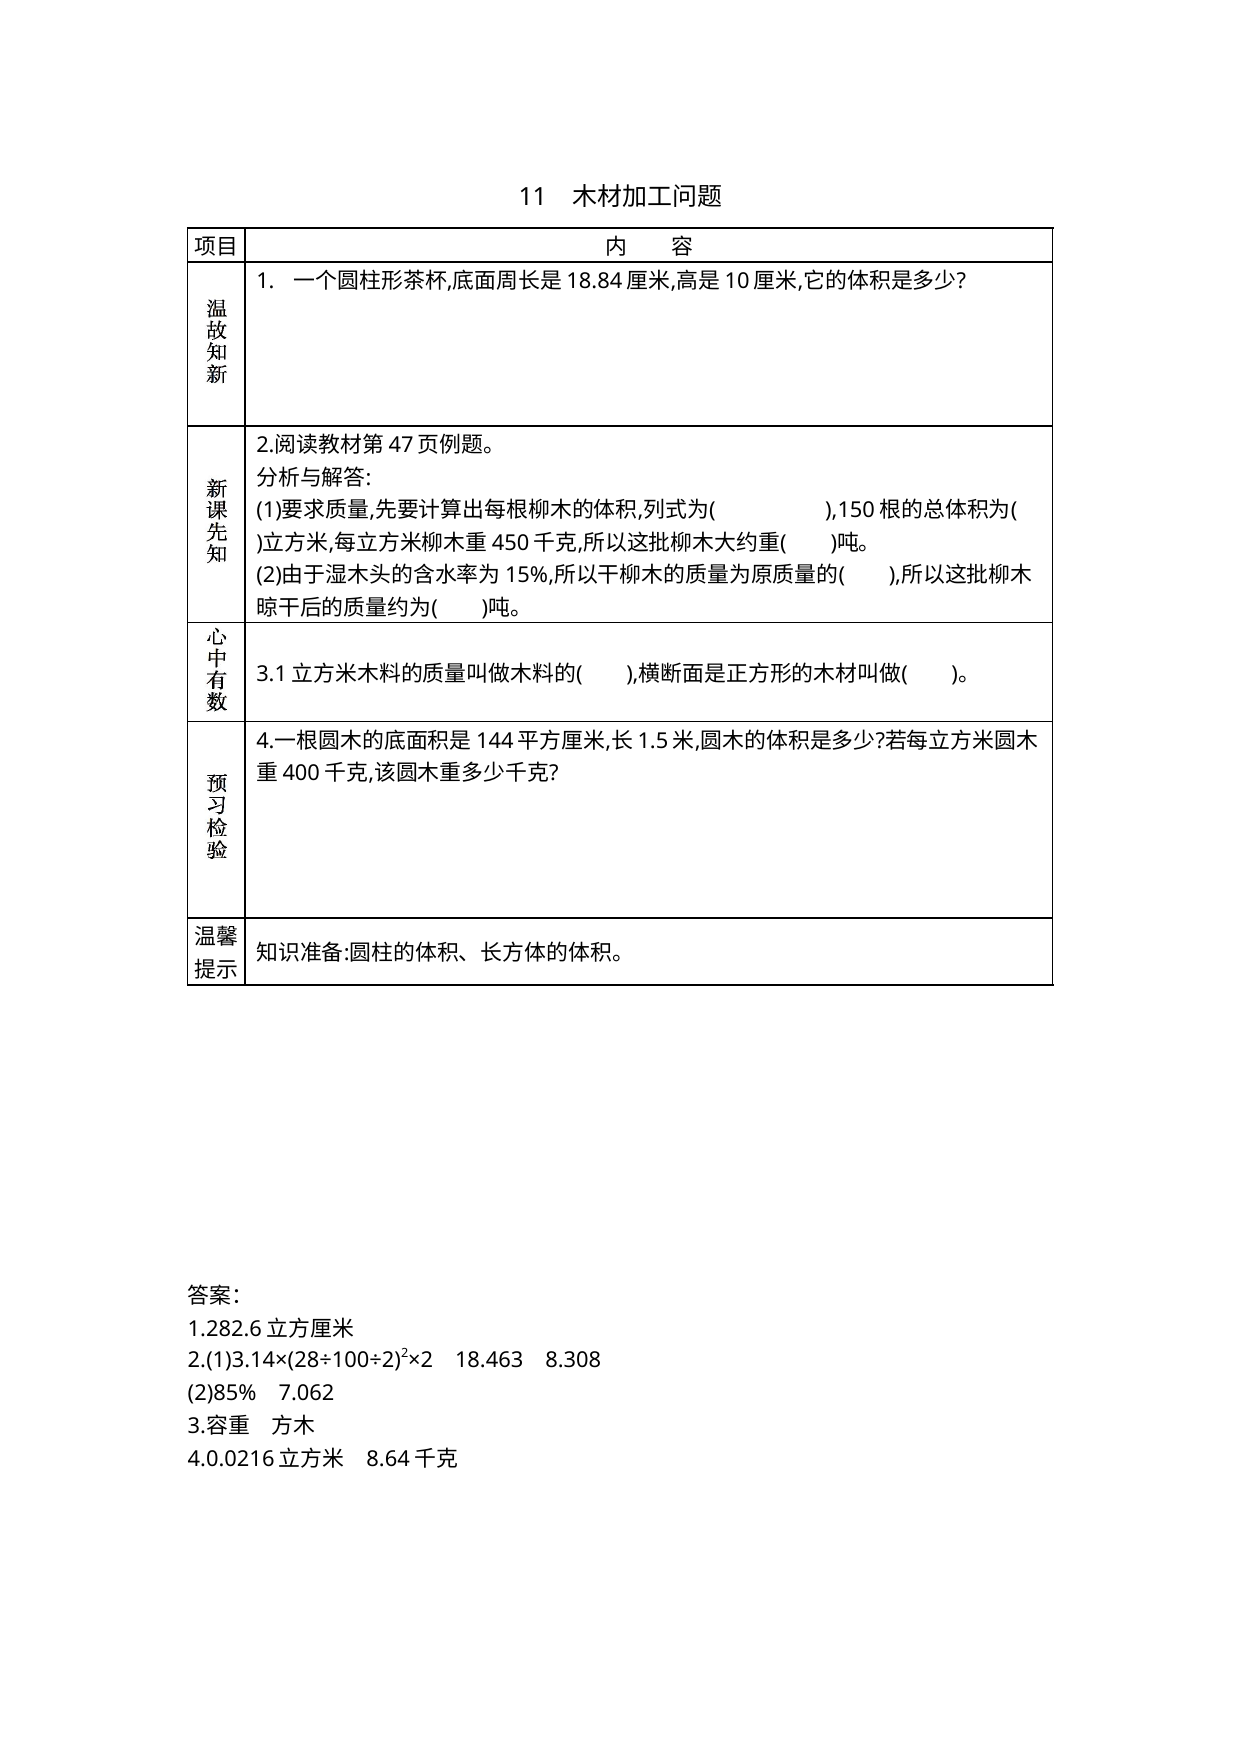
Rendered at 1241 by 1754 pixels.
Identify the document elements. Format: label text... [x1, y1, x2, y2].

table_cell [188, 623, 244, 721]
text 1.282.6立方厘米 [187, 1310, 1053, 1343]
table_cell [188, 427, 244, 622]
table_cell 知识准备:圆柱的体积、长方体的体积。 [246, 919, 1052, 984]
table_cell 3.1立方米木料的质量叫做木料的( ),横断面是正方形的木材叫做( )。 [246, 623, 1052, 721]
table_cell 温馨 提示 [188, 919, 244, 984]
text 2.(1)3.14×(28÷100÷2)2×2 18.463 8.308 [187, 1343, 1053, 1375]
table_cell [188, 263, 244, 425]
picture [204, 623, 229, 713]
table_cell 4.一根圆木的底面积是144平方厘米,长1.5米,圆木的体积是多少?若每立方米圆木重400千克,该圆木重多少千克? [246, 722, 1052, 917]
picture [204, 771, 229, 861]
table_header 项目 [188, 229, 244, 261]
text (2)85% 7.062 [187, 1375, 1053, 1408]
table_cell [188, 722, 244, 917]
table_header 内 容 [246, 229, 1052, 261]
table_cell 2.阅读教材第47页例题。 分析与解答: (1)要求质量,先要计算出每根柳木的体积,列式为( ),150根的总体积为( )立方米,每立方米柳木重450千克,所以这批柳木大约重( )吨。 (2)由于湿木头的含水率为15%,所以干柳木的质量为原质量的( ),所以这批柳木晾干后的质量约为( )吨。 [246, 427, 1052, 622]
text 4.0.0216立方米 8.64千克 [187, 1440, 1053, 1473]
text 3.容重 方木 [187, 1408, 1053, 1440]
picture [204, 295, 229, 385]
table_cell 一个圆柱形茶杯,底面周长是18.84厘米,高是10厘米,它的体积是多少? [246, 263, 1052, 425]
text 11 木材加工问题 [187, 162, 1053, 227]
text 答案： [187, 1278, 1053, 1310]
picture [204, 475, 229, 565]
